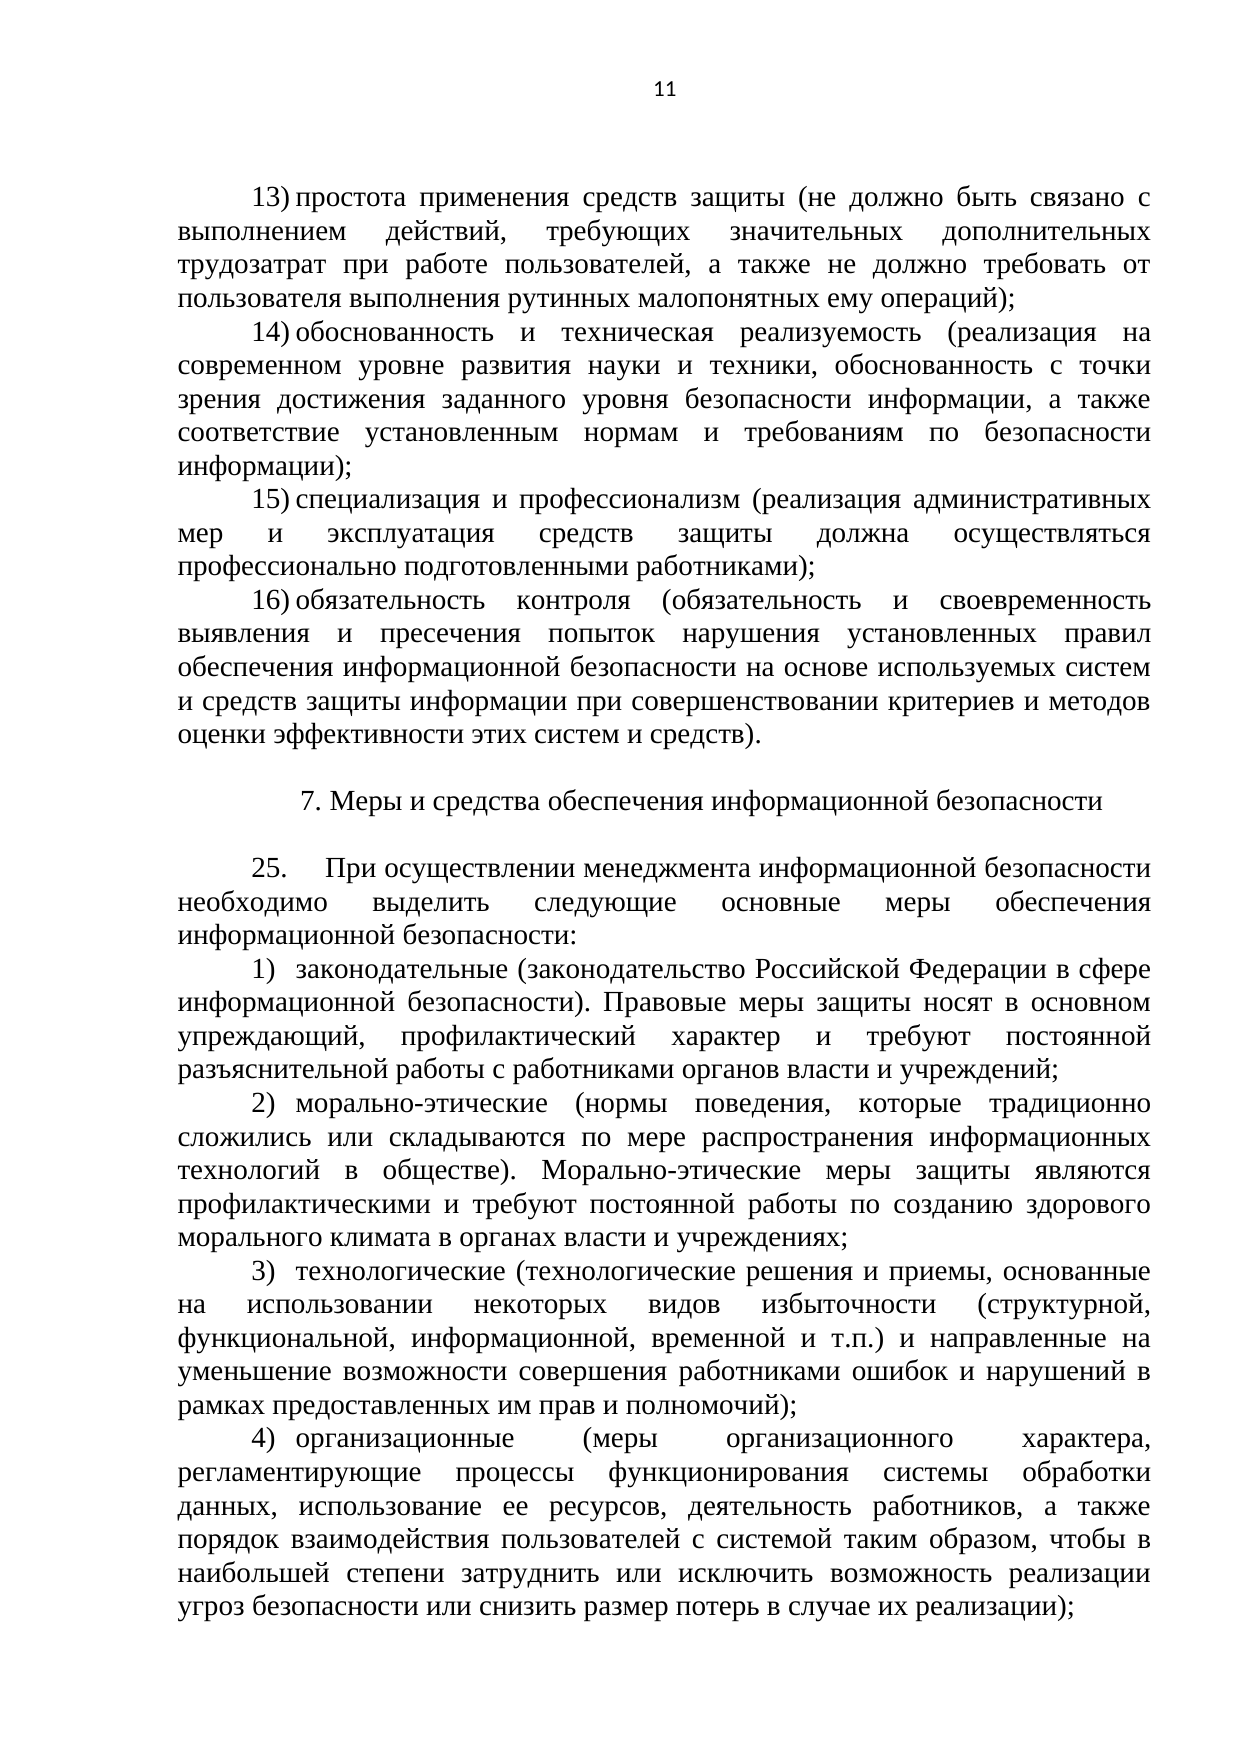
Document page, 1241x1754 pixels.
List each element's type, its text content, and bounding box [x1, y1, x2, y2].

list обоснованность и техническая реализуемость (реализация на современном уровне развития науки и техники, обоснованность с точки зрения достижения заданного уровня безопасности информации, а также соответствие установленным нормам и требованиям по безопасности информации); [177, 314, 1152, 481]
list обязательность контроля (обязательность и своевременность выявления и пресечения попыток нарушения установленных правил обеспечения информационной безопасности на основе используемых систем и средств защиты информации при совершенствовании критериев и методов оценки эффективности этих систем и средств). [177, 582, 1152, 750]
list технологические (технологические решения и приемы, основанные на использовании некоторых видов избыточности (структурной, функциональной, информационной, временной и т.п.) и направленные на уменьшение возможности совершения работниками ошибок и нарушений в рамках предоставленных им прав и полномочий); [177, 1253, 1152, 1421]
list специализация и профессионализм (реализация административных мер и эксплуатация средств защиты должна осуществляться профессионально подготовленными работниками); [177, 481, 1152, 582]
list законодательные (законодательство Российской Федерации в сфере информационной безопасности). Правовые меры защиты носят в основном упреждающий, профилактический характер и требуют постоянной разъяснительной работы с работниками органов власти и учреждений; [177, 951, 1152, 1085]
list морально-этические (нормы поведения, которые традиционно сложились или складываются по мере распространения информационных технологий в обществе). Морально-этические меры защиты являются профилактическими и требуют постоянной работы по созданию здорового морального климата в органах власти и учреждениях; [177, 1085, 1152, 1253]
list организационные (меры организационного характера, регламентирующие процессы функционирования системы обработки данных, использование ее ресурсов, деятельность работников, а также порядок взаимодействия пользователей с системой таким образом, чтобы в наибольшей степени затруднить или исключить возможность реализации угроз безопасности или снизить размер потерь в случае их реализации); [177, 1421, 1152, 1622]
list простота применения средств защиты (не должно быть связано с выполнением действий, требующих значительных дополнительных трудозатрат при работе пользователей, а также не должно требовать от пользователя выполнения рутинных малопонятных ему операций); [177, 179, 1152, 314]
list Меры и средства обеспечения информационной безопасности [177, 783, 1152, 817]
list При осуществлении менеджмента информационной безопасности необходимо выделить следующие основные меры обеспечения информационной безопасности: [177, 850, 1152, 951]
